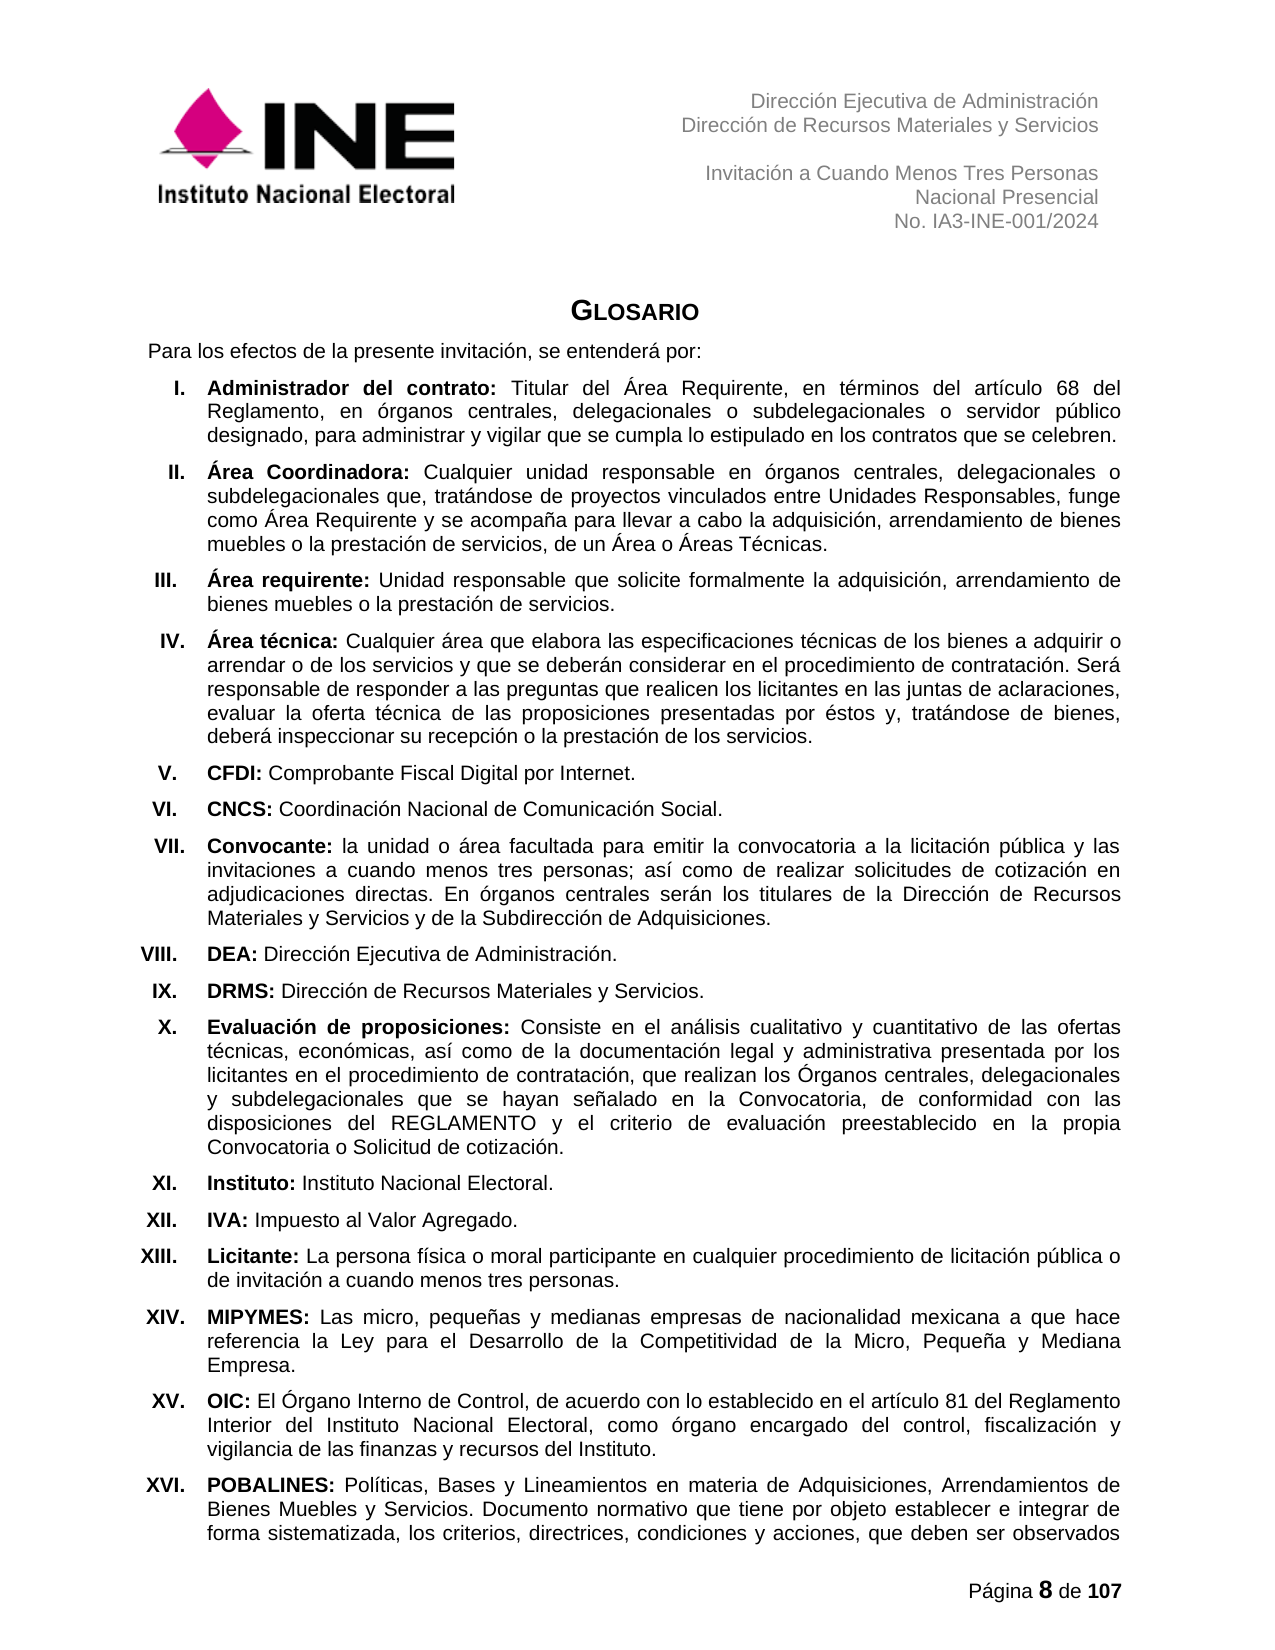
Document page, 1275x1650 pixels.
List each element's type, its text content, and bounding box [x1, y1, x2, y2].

list OIC: El Órgano Interno de Control, de acuerdo con lo establecido en el artículo 81 del Reglamento Interior del Instituto Nacional Electoral, como órgano encargado del control, fiscalización y vigilancia de las finanzas y recursos del Instituto. [185, 1389, 1122, 1461]
list DEA: Dirección Ejecutiva de Administración. [177, 942, 1122, 966]
text Glosario [148, 293, 1122, 326]
list Área técnica: Cualquier área que elabora las especificaciones técnicas de los bienes a adquirir o arrendar o de los servicios y que se deberán considerar en el procedimiento de contratación. Será responsable de responder a las preguntas que realicen los licitantes en las juntas de aclaraciones, evaluar la oferta técnica de las proposiciones presentadas por éstos y, tratándose de bienes, deberá inspeccionar su recepción o la prestación de los servicios. [185, 628, 1122, 748]
list IVA: Impuesto al Valor Agregado. [177, 1208, 1122, 1232]
picture [158, 88, 455, 203]
list MIPYMES: Las micro, pequeñas y medianas empresas de nacionalidad mexicana a que hace referencia la Ley para el Desarrollo de la Competitividad de la Micro, Pequeña y Mediana Empresa. [185, 1304, 1122, 1376]
list Instituto: Instituto Nacional Electoral. [177, 1171, 1122, 1195]
list Área requirente: Unidad responsable que solicite formalmente la adquisición, arrendamiento de bienes muebles o la prestación de servicios. [177, 568, 1122, 616]
list Convocante: la unidad o área facultada para emitir la convocatoria a la licitación pública y las invitaciones a cuando menos tres personas; así como de realizar solicitudes de cotización en adjudicaciones directas. En órganos centrales serán los titulares de la Dirección de Recursos Materiales y Servicios y de la Subdirección de Adquisiciones. [185, 834, 1122, 929]
list CNCS: Coordinación Nacional de Comunicación Social. [177, 797, 1122, 821]
list Evaluación de proposiciones: Consiste en el análisis cualitativo y cuantitativo de las ofertas técnicas, económicas, así como de la documentación legal y administrativa presentada por los licitantes en el procedimiento de contratación, que realizan los Órganos centrales, delegacionales y subdelegacionales que se hayan señalado en la Convocatoria, de conformidad con las disposiciones del REGLAMENTO y el criterio de evaluación preestablecido en la propia Convocatoria o Solicitud de cotización. [177, 1015, 1122, 1159]
text Para los efectos de la presente invitación, se entenderá por: [148, 339, 1122, 363]
list Administrador del contrato: Titular del Área Requirente, en términos del artículo 68 del Reglamento, en órganos centrales, delegacionales o subdelegacionales o servidor público designado, para administrar y vigilar que se cumpla lo estipulado en los contratos que se celebren. [185, 375, 1122, 447]
list Licitante: La persona física o moral participante en cualquier procedimiento de licitación pública o de invitación a cuando menos tres personas. [177, 1244, 1122, 1292]
list CFDI: Comprobante Fiscal Digital por Internet. [177, 761, 1122, 785]
list Área Coordinadora: Cualquier unidad responsable en órganos centrales, delegacionales o subdelegacionales que, tratándose de proyectos vinculados entre Unidades Responsables, funge como Área Requirente y se acompaña para llevar a cabo la adquisición, arrendamiento de bienes muebles o la prestación de servicios, de un Área o Áreas Técnicas. [185, 460, 1122, 556]
list DRMS: Dirección de Recursos Materiales y Servicios. [177, 978, 1122, 1002]
